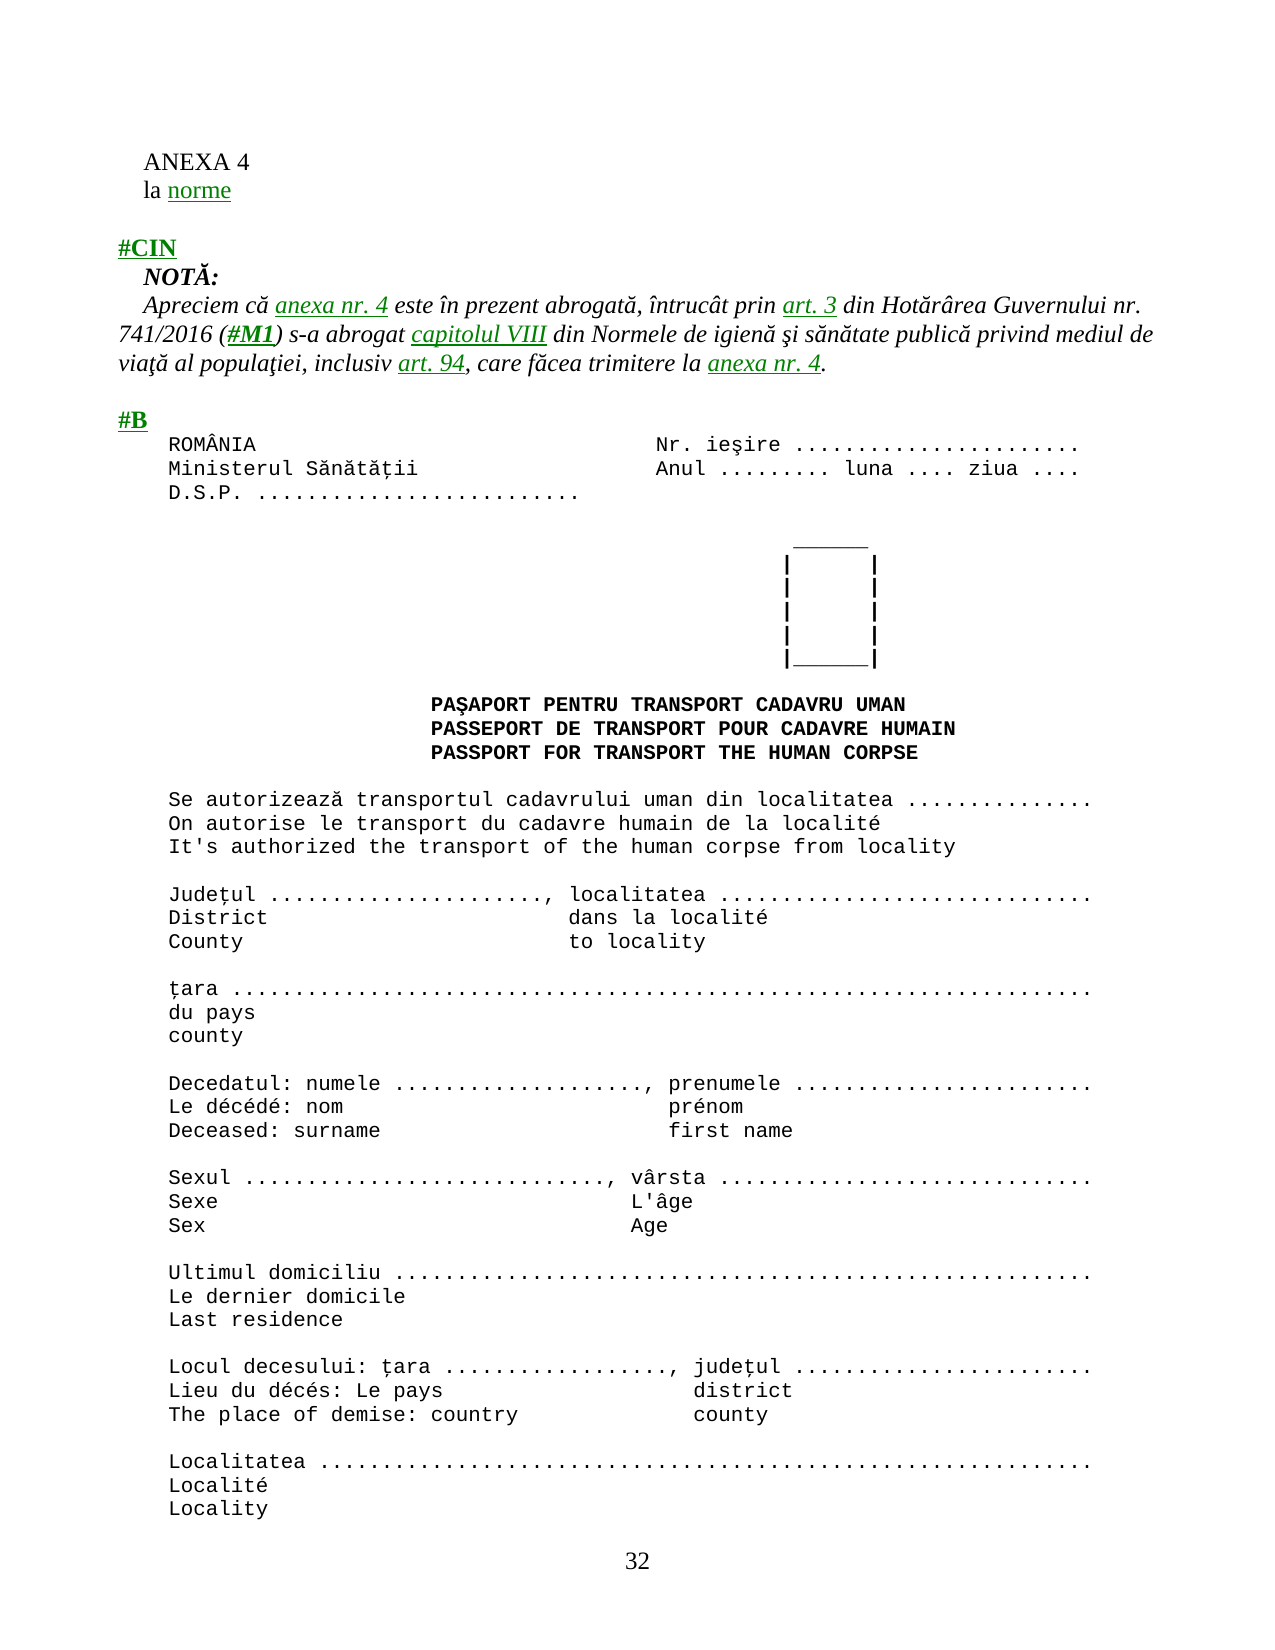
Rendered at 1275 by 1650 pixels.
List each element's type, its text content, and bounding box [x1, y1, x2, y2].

text Localité [118, 1475, 1157, 1498]
text | | [118, 600, 1157, 623]
text Ministerul Sănătăţii Anul ......... luna .... ziua .... [118, 458, 1157, 482]
text du pays [118, 1002, 1157, 1026]
text ROMÂNIA Nr. ieşire ....................... [118, 434, 1157, 458]
text ţara ..................................................................... [118, 978, 1157, 1002]
text Se autorizează transportul cadavrului uman din localitatea ............... [118, 789, 1157, 813]
text Le dernier domicile [118, 1286, 1157, 1309]
text Judeţul ......................, localitatea .............................. [118, 884, 1157, 907]
text ANEXA 4 [118, 147, 1157, 176]
text | | [118, 553, 1157, 576]
text NOTĂ: [118, 262, 1157, 291]
text Decedatul: numele ...................., prenumele ........................ [118, 1073, 1157, 1096]
text Locul decesului: ţara .................., judeţul ........................ [118, 1357, 1157, 1380]
text On autorise le transport du cadavre humain de la localité [118, 813, 1157, 836]
text Locality [118, 1498, 1157, 1522]
text PASSPORT FOR TRANSPORT THE HUMAN CORPSE [118, 742, 1157, 765]
text | | [118, 576, 1157, 600]
text Apreciem că anexa nr. 4 este în prezent abrogată, întrucât prin art. 3 din Hotărârea Guvernului nr. 741/2016 (#M1) s-a abrogat capitolul VIII din Normele de igienă şi sănătate publică privind mediul de viaţă al populaţiei, inclusiv art. 94, care făcea trimitere la anexa nr. 4. [118, 291, 1157, 377]
text Sexul ............................., vârsta .............................. [118, 1167, 1157, 1191]
text ______ [118, 529, 1157, 553]
text county [118, 1026, 1157, 1049]
text Lieu du décés: Le pays district [118, 1380, 1157, 1404]
text D.S.P. .......................... [118, 482, 1157, 505]
text PASSEPORT DE TRANSPORT POUR CADAVRE HUMAIN [118, 718, 1157, 742]
text Ultimul domiciliu ........................................................ [118, 1262, 1157, 1286]
text Deceased: surname first name [118, 1120, 1157, 1144]
text Le décédé: nom prénom [118, 1096, 1157, 1120]
text #CIN [118, 233, 1157, 262]
text Sex Age [118, 1215, 1157, 1238]
text It's authorized the transport of the human corpse from locality [118, 836, 1157, 860]
text #B [118, 406, 1157, 434]
text Last residence [118, 1309, 1157, 1333]
text | | [118, 623, 1157, 647]
text la norme [118, 176, 1157, 204]
text PAŞAPORT PENTRU TRANSPORT CADAVRU UMAN [118, 694, 1157, 718]
text District dans la localité [118, 907, 1157, 931]
text |______| [118, 647, 1157, 671]
text County to locality [118, 931, 1157, 954]
text The place of demise: country county [118, 1404, 1157, 1427]
text Sexe L'âge [118, 1191, 1157, 1215]
text Localitatea .............................................................. [118, 1451, 1157, 1475]
